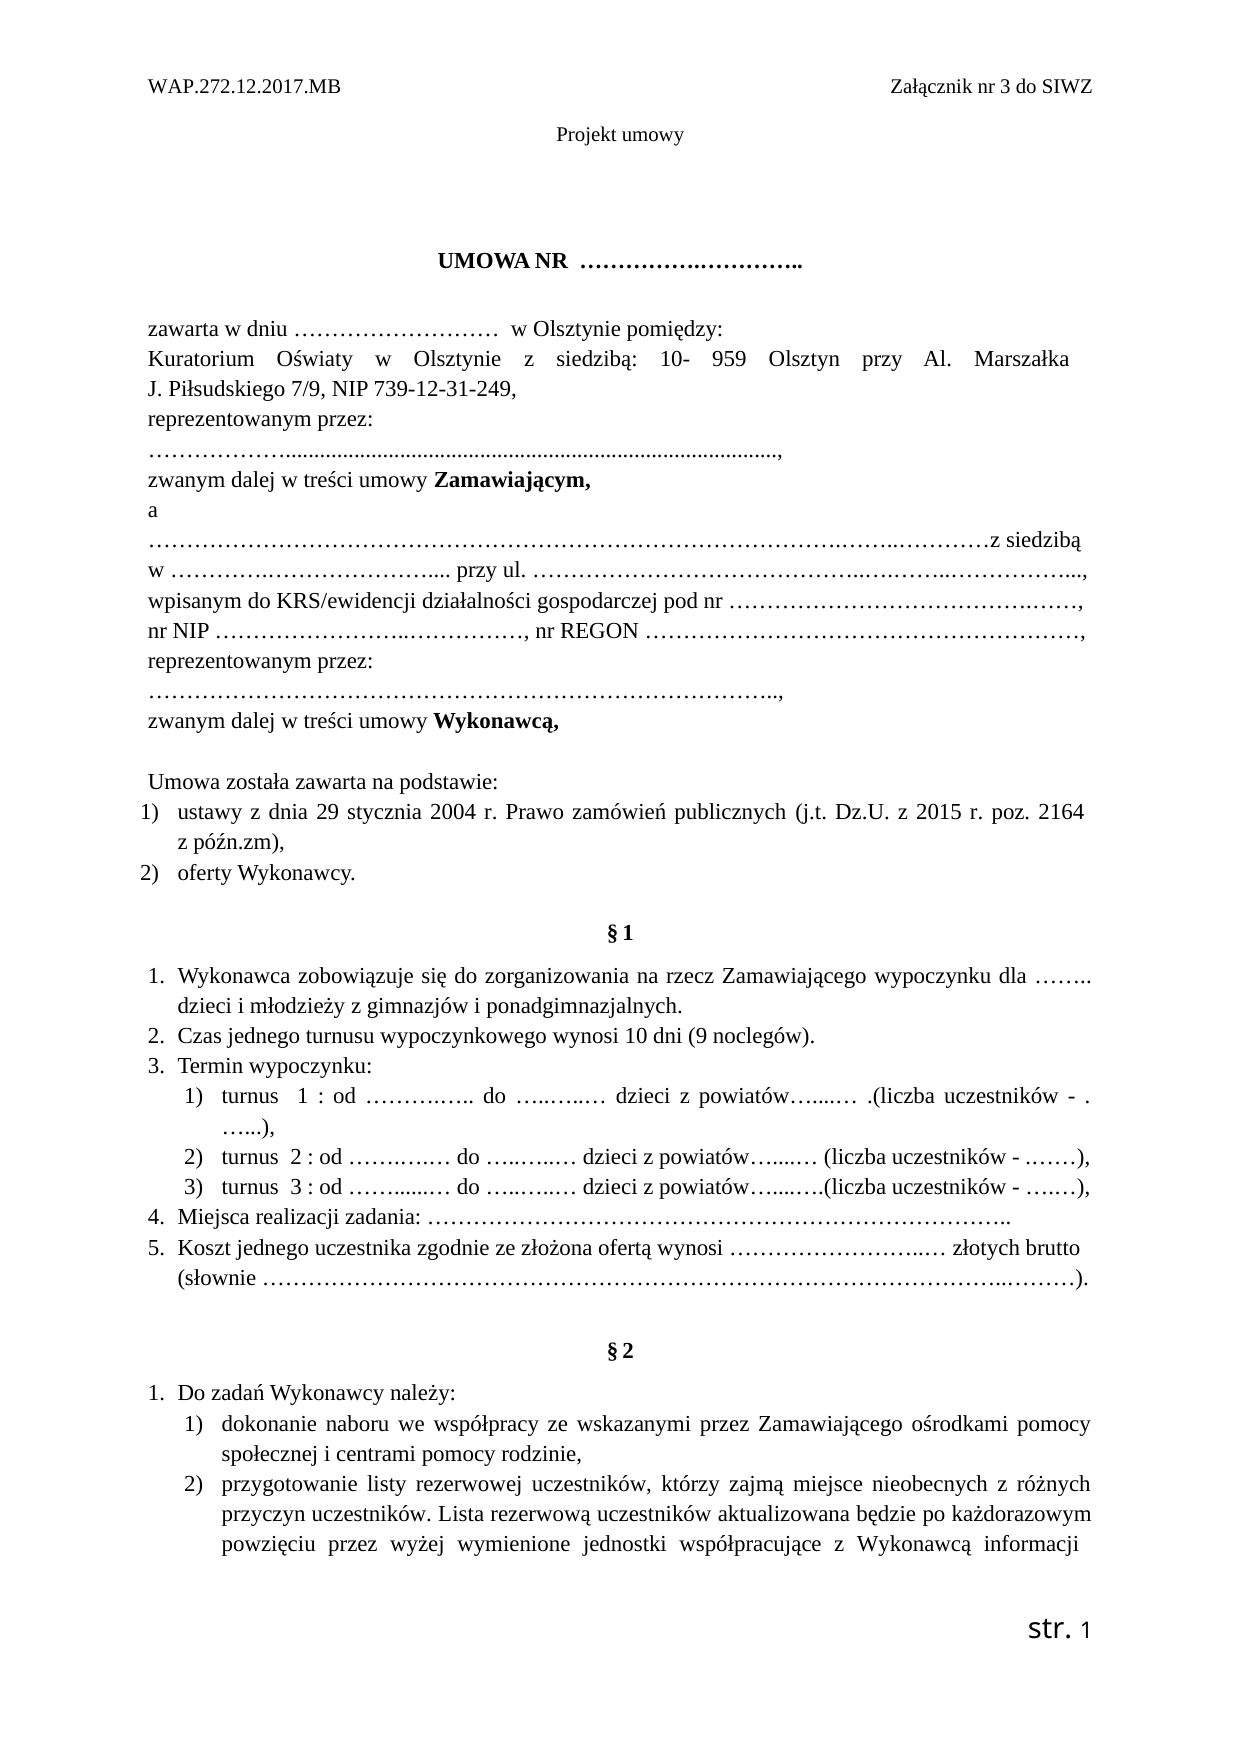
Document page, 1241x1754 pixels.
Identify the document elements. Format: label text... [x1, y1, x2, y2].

text reprezentowanym przez: [148, 647, 1093, 673]
text §1 [148, 919, 1093, 945]
text zawarta w dniu ……………………… w Olsztynie pomiędzy: [148, 315, 1093, 341]
text Kuratorium Oświaty w Olsztynie z siedzibą: 10- 959 Olsztyn przy Al. Marszałka J. Piłsudskiego 7/9, NIP 739-12-31-249, [148, 345, 1093, 402]
text nr NIP ……………………..……………, nr REGON …………………………………………………, [148, 617, 1093, 643]
list ustawy z dnia 29 stycznia 2004 r. Prawo zamówień publicznych (j.t. Dz.U. z 2015 r. poz. 2164 z późn.zm), [140, 798, 1093, 855]
text ………………......................................................................................, [148, 436, 1093, 462]
list turnus 2 : od …….….… do …..…..… dzieci z powiatów…....… (liczba uczestników - .……), [184, 1143, 1093, 1169]
text wpisanym do KRS/ewidencji działalności gospodarczej pod nr ………………………………….……, [148, 587, 1093, 613]
list Miejsca realizacji zadania: ………………………………………………………………….. [148, 1203, 1093, 1230]
list turnus 3 : od ……......… do …..…..… dzieci z powiatów…....….(liczba uczestników - ….…), [184, 1173, 1093, 1199]
list Wykonawca zobowiązuje się do zorganizowania na rzecz Zamawiającego wypoczynku dla …….. dzieci i młodzieży z gimnazjów i ponadgimnazjalnych. [148, 962, 1093, 1018]
list Do zadań Wykonawcy należy: [148, 1379, 1093, 1406]
list dokonanie naboru we współpracy ze wskazanymi przez Zamawiającego ośrodkami pomocy społecznej i centrami pomocy rodzinie, [184, 1410, 1093, 1466]
text zwanym dalej w treści umowy Wykonawcą, [148, 708, 1093, 734]
text Umowa została zawarta na podstawie: [148, 768, 1093, 794]
list turnus 1 : od ……….….. do …..…..… dzieci z powiatów…....… .(liczba uczestników - .…...), [184, 1083, 1093, 1139]
text §2 [148, 1337, 1093, 1363]
text ……………………………………………………………………….., [148, 677, 1093, 704]
text UMOWA NR …………….………….. [148, 247, 1093, 273]
text a [148, 496, 1093, 522]
list Termin wypoczynku: [148, 1052, 1093, 1079]
text zwanym dalej w treści umowy Zamawiającym, [148, 466, 1093, 492]
text ……………………………………………………………………………….……..…………z siedzibą w ………….………………….... przy ul. ……………………………………..….……..……………..., [148, 526, 1093, 583]
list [184, 1470, 1093, 1557]
list Koszt jednego uczestnika zgodnie ze złożona ofertą wynosi ……………………..… złotych brutto (słownie ……………………………………………………………………………………..………). [148, 1234, 1093, 1290]
list Czas jednego turnusu wypoczynkowego wynosi 10 dni (9 noclegów). [148, 1022, 1093, 1048]
text reprezentowanym przez: [148, 406, 1093, 432]
list oferty Wykonawcy. [140, 859, 1093, 885]
